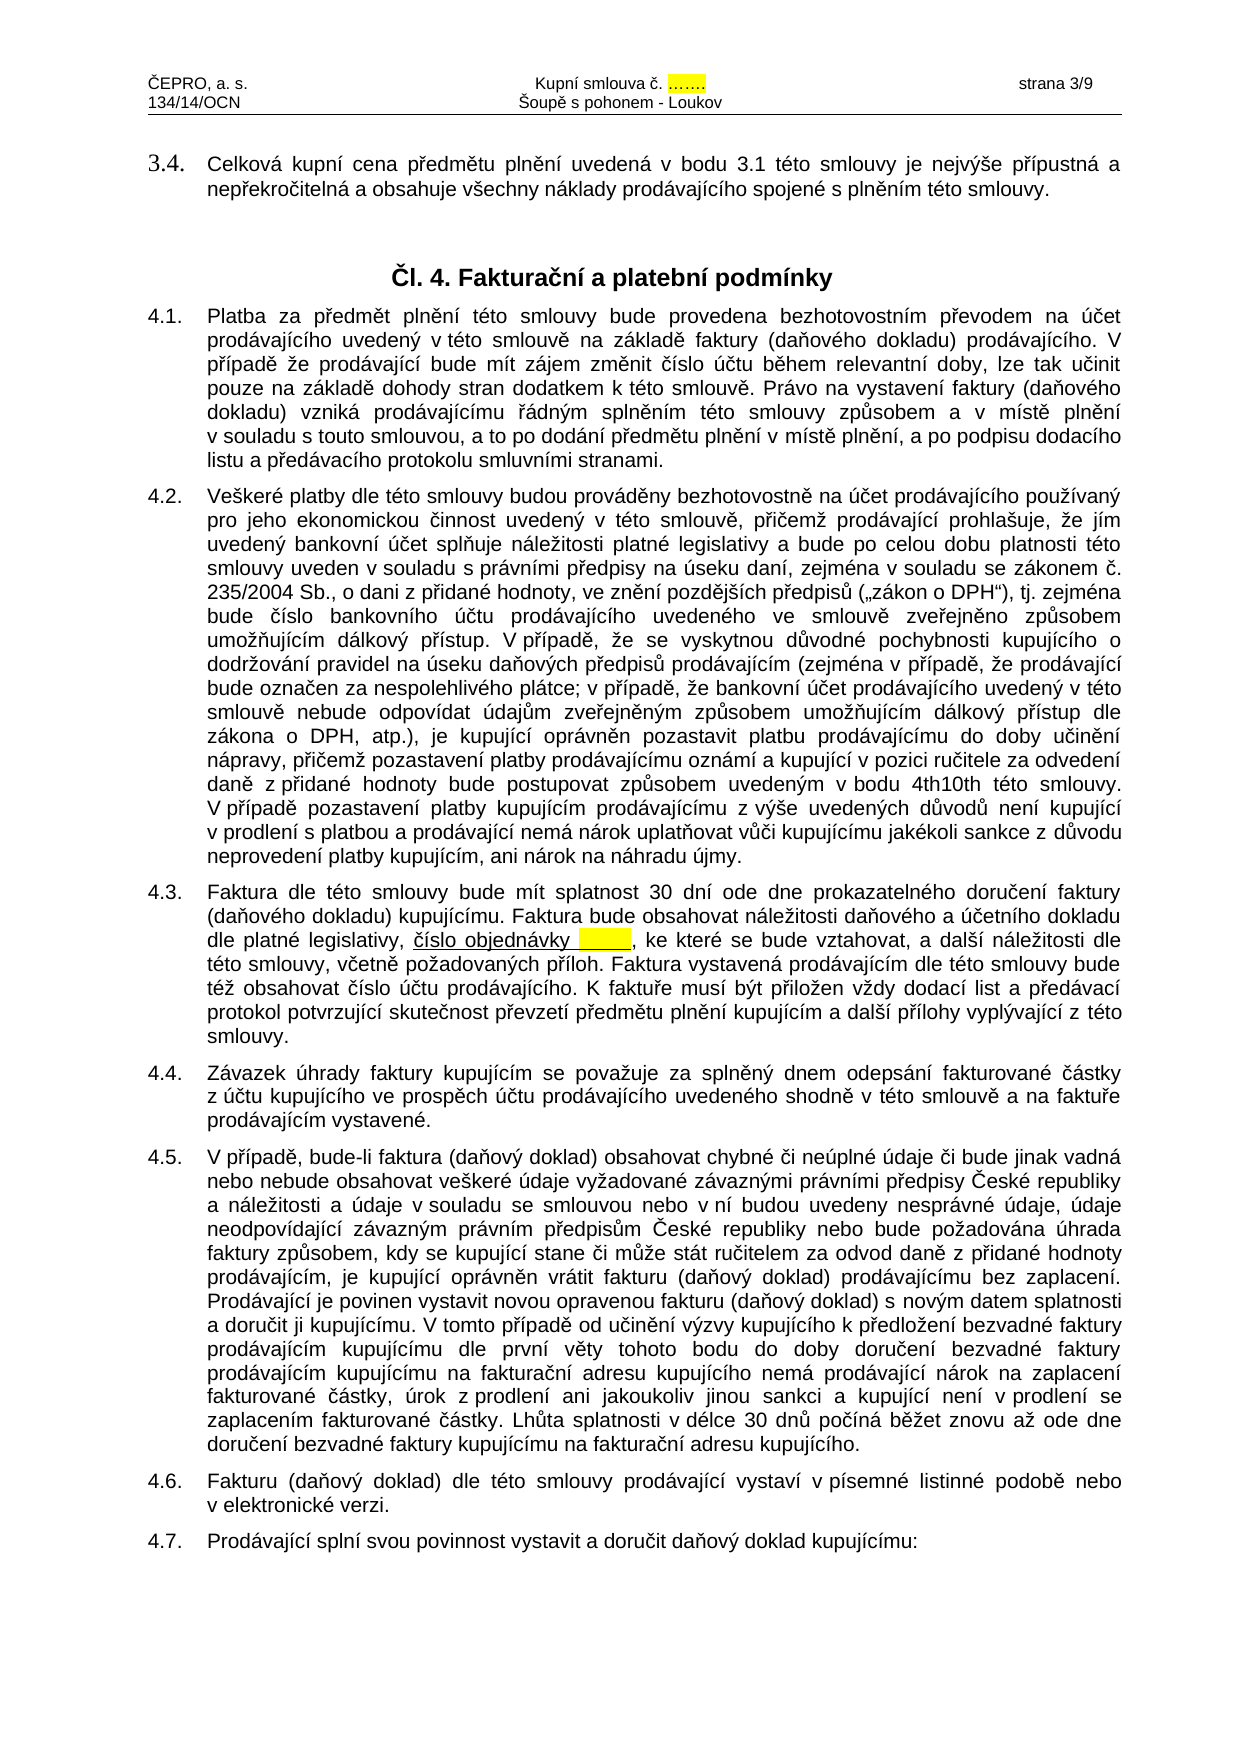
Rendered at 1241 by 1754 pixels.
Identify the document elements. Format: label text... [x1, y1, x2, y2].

text Faktura dle této smlouvy bude mít splatnost 30 dní ode dne prokazatelného doručení faktury (daňového dokladu) kupujícímu. Faktura bude obsahovat náležitosti daňového a účetního dokladu dle platné legislativy, číslo objednávky , ke které se bude vztahovat, a další náležitosti dle této smlouvy, včetně požadovaných příloh. Faktura vystavená prodávajícím dle této smlouvy bude též obsahovat číslo účtu prodávajícího. K faktuře musí být přiložen vždy dodací list a předávací protokol potvrzující skutečnost převzetí předmětu plnění kupujícím a další přílohy vyplývající z této smlouvy. [148, 880, 1122, 1048]
text Prodávající splní svou povinnost vystavit a doručit daňový doklad kupujícímu: [148, 1529, 1122, 1553]
text Fakturační a platební podmínky [102, 263, 1122, 292]
text V případě, bude-li faktura (daňový doklad) obsahovat chybné či neúplné údaje či bude jinak vadná nebo nebude obsahovat veškeré údaje vyžadované závaznými právními předpisy České republiky a náležitosti a údaje v souladu se smlouvou nebo v ní budou uvedeny nesprávné údaje, údaje neodpovídající závazným právním předpisům České republiky nebo bude požadována úhrada faktury způsobem, kdy se kupující stane či může stát ručitelem za odvod daně z přidané hodnoty prodávajícím, je kupující oprávněn vrátit fakturu (daňový doklad) prodávajícímu bez zaplacení. Prodávající je povinen vystavit novou opravenou fakturu (daňový doklad) s novým datem splatnosti a doručit ji kupujícímu. V tomto případě od učinění výzvy kupujícího k předložení bezvadné faktury prodávajícím kupujícímu dle první věty tohoto bodu do doby doručení bezvadné faktury prodávajícím kupujícímu na fakturační adresu kupujícího nemá prodávající nárok na zaplacení fakturované částky, úrok z prodlení ani jakoukoliv jinou sankci a kupující není v prodlení se zaplacením fakturované částky. Lhůta splatnosti v délce 30 dnů počíná běžet znovu až ode dne doručení bezvadné faktury kupujícímu na fakturační adresu kupujícího. [148, 1145, 1122, 1456]
text Veškeré platby dle této smlouvy budou prováděny bezhotovostně na účet prodávajícího používaný pro jeho ekonomickou činnost uvedený v této smlouvě, přičemž prodávající prohlašuje, že jím uvedený bankovní účet splňuje náležitosti platné legislativy a bude po celou dobu platnosti této smlouvy uveden v souladu s právními předpisy na úseku daní, zejména v souladu se zákonem č. 235/2004 Sb., o dani z přidané hodnoty, ve znění pozdějších předpisů („zákon o DPH“), tj. zejména bude číslo bankovního účtu prodávajícího uvedeného ve smlouvě zveřejněno způsobem umožňujícím dálkový přístup. V případě, že se vyskytnou důvodné pochybnosti kupujícího o dodržování pravidel na úseku daňových předpisů prodávajícím (zejména v případě, že prodávající bude označen za nespolehlivého plátce; v případě, že bankovní účet prodávajícího uvedený v této smlouvě nebude odpovídat údajům zveřejněným způsobem umožňujícím dálkový přístup dle zákona o DPH, atp.), je kupující oprávněn pozastavit platbu prodávajícímu do doby učinění nápravy, přičemž pozastavení platby prodávajícímu oznámí a kupující v pozici ručitele za odvedení daně z přidané hodnoty bude postupovat způsobem uvedeným v bodu 4.10 této smlouvy. V případě pozastavení platby kupujícím prodávajícímu z výše uvedených důvodů není kupující v prodlení s platbou a prodávající nemá nárok uplatňovat vůči kupujícímu jakékoli sankce z důvodu neprovedení platby kupujícím, ani nárok na náhradu újmy. [148, 484, 1122, 868]
text Závazek úhrady faktury kupujícím se považuje za splněný dnem odepsání fakturované částky z účtu kupujícího ve prospěch účtu prodávajícího uvedeného shodně v této smlouvě a na faktuře prodávajícím vystavené. [148, 1060, 1122, 1132]
text Fakturu (daňový doklad) dle této smlouvy prodávající vystaví v písemné listinné podobě nebo v elektronické verzi. [148, 1469, 1122, 1517]
text Platba za předmět plnění této smlouvy bude provedena bezhotovostním převodem na účet prodávajícího uvedený v této smlouvě na základě faktury (daňového dokladu) prodávajícího. V případě že prodávající bude mít zájem změnit číslo účtu během relevantní doby, lze tak učinit pouze na základě dohody stran dodatkem k této smlouvě. Právo na vystavení faktury (daňového dokladu) vzniká prodávajícímu řádným splněním této smlouvy způsobem a v místě plnění v souladu s touto smlouvou, a to po dodání předmětu plnění v místě plnění, a po podpisu dodacího listu a předávacího protokolu smluvními stranami. [148, 304, 1122, 472]
text Celková kupní cena předmětu plnění uvedená v bodu 3.1 této smlouvy je nejvýše přípustná a nepřekročitelná a obsahuje všechny náklady prodávajícího spojené s plněním této smlouvy. [148, 148, 1122, 200]
